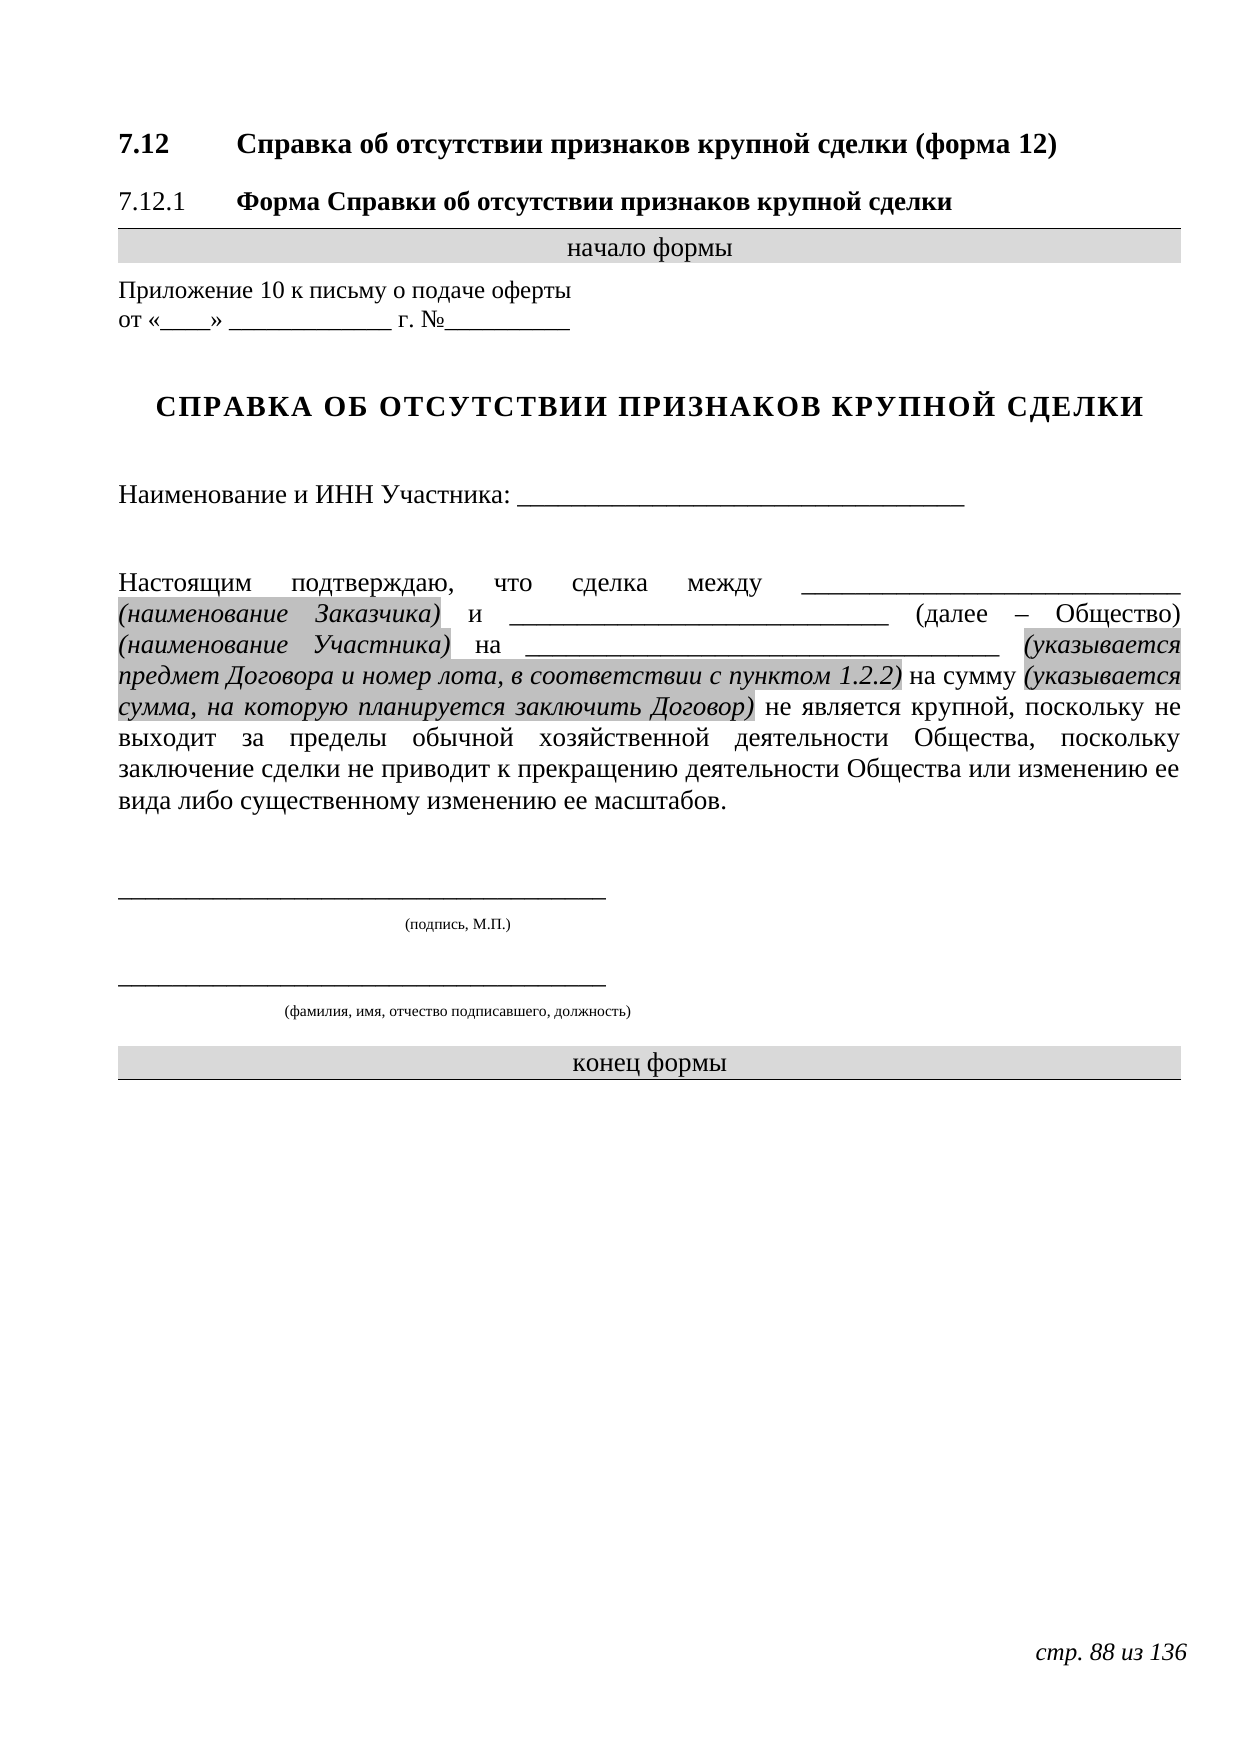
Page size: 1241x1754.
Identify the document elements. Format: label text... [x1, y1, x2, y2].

text Наименование и ИНН Участника: _________________________________ [118, 478, 1181, 509]
text начало формы [118, 229, 1181, 263]
list Форма Справки об отсутствии признаков крупной сделки [118, 185, 1181, 216]
subtitle Справка об отсутствии признаков крупной сделки (форма 12) [118, 126, 1181, 160]
text ____________________________________ [118, 958, 1181, 989]
text конец формы [118, 1046, 1181, 1079]
text (подпись, М.П.) [118, 915, 797, 946]
text Настоящим подтверждаю, что сделка между ____________________________ (наименование Заказчика) и ____________________________ (далее – Общество) (наименование Участника) на ___________________________________ (указывается предмет Договора и номер лота, в соответствии с пунктом 1.2.2) на сумму (указывается сумма, на которую планируется заключить Договор) не является крупной, поскольку не выходит за пределы обычной хозяйственной деятельности Общества, поскольку заключение сделки не приводит к прекращению деятельности Общества или изменению ее вида либо существенному изменению ее масштабов. [118, 566, 1181, 815]
text Справка об отсутствии признаков крупной сделки [118, 389, 1181, 422]
text ____________________________________ [118, 871, 1181, 902]
text Приложение 10 к письму о подаче оферты от «____» _____________ г. №__________ [118, 275, 1181, 333]
text (фамилия, имя, отчество подписавшего, должность) [118, 1002, 797, 1033]
